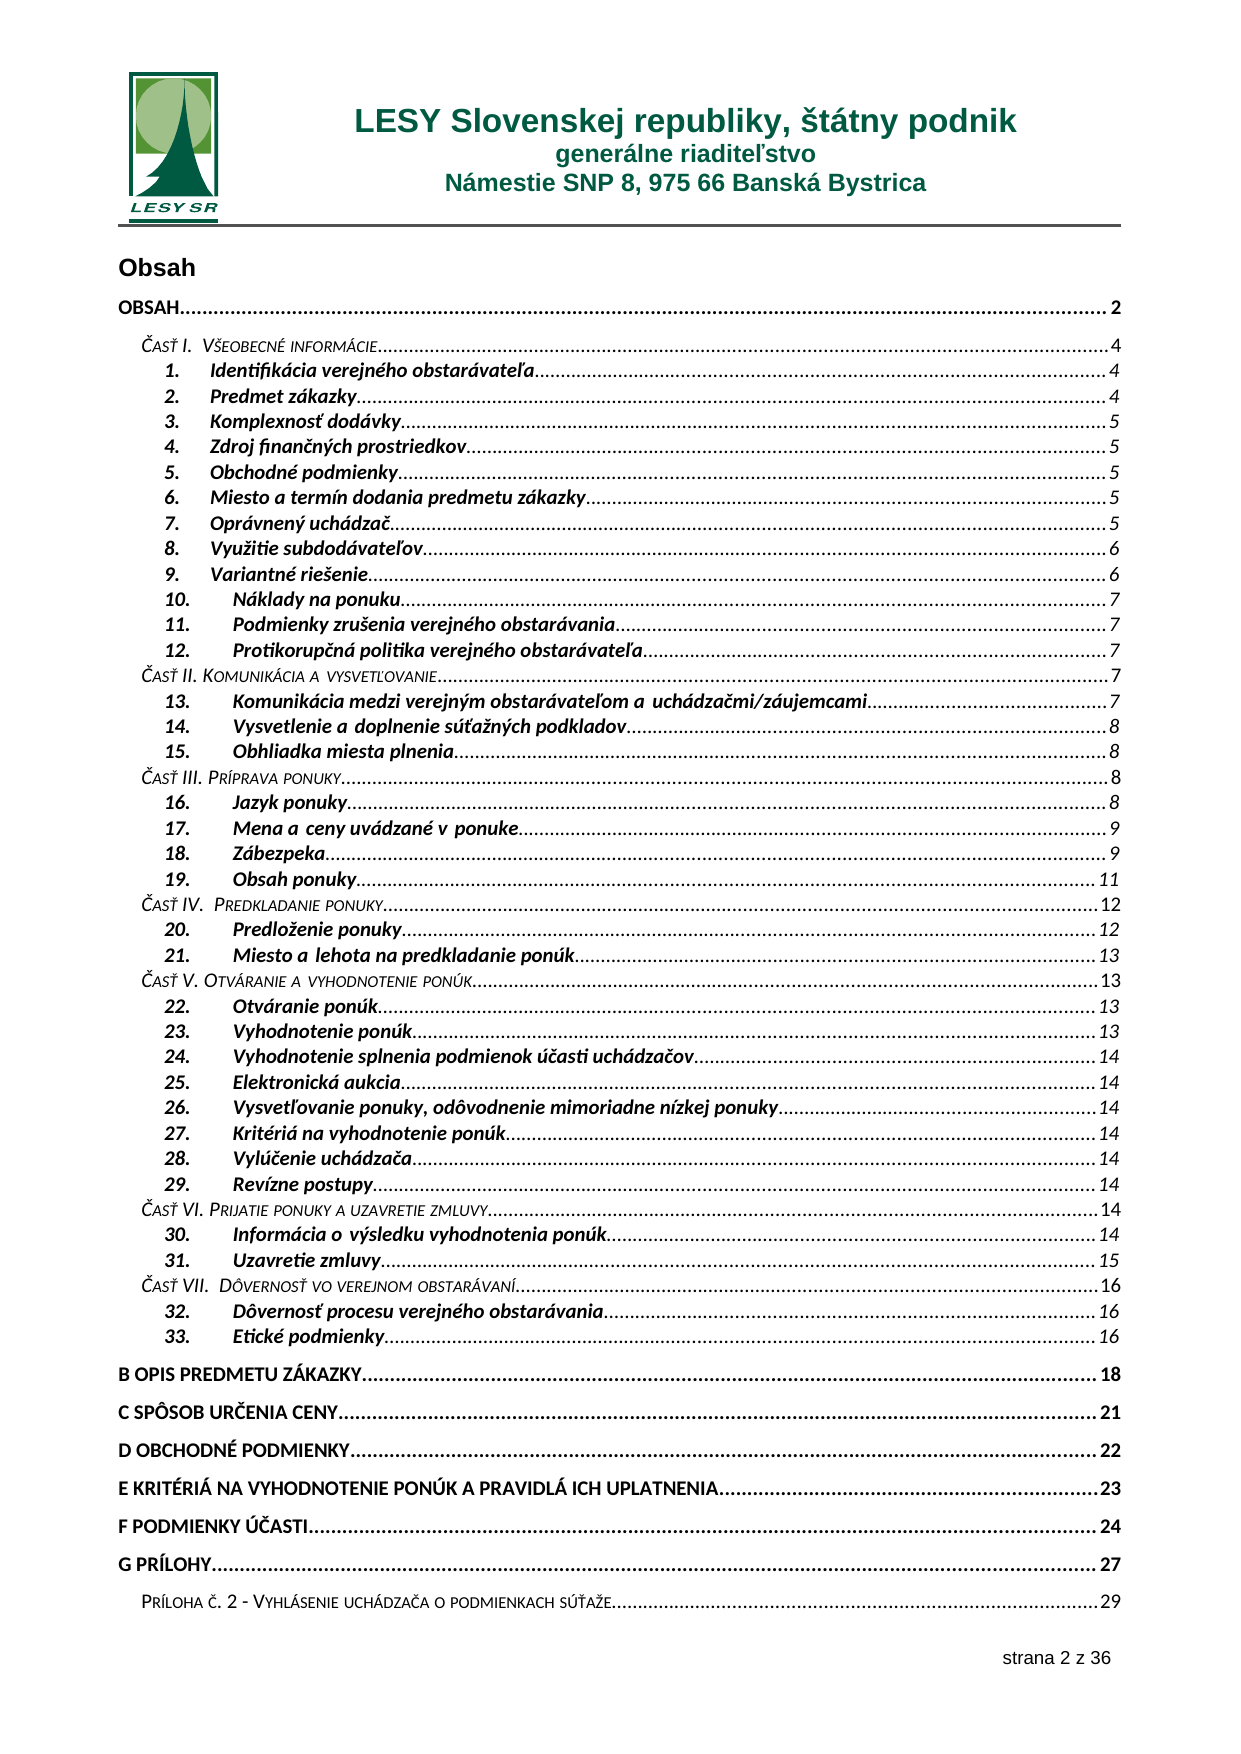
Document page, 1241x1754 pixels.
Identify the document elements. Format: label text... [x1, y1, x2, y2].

text 5. Obchodné podmienky 5 [164, 459, 1122, 484]
text Časť II. Komunikácia a vysvetľovanie 7 [141, 662, 1122, 688]
text 9. Variantné riešenie 6 [164, 561, 1122, 586]
text Časť I. Všeobecné informácie 4 [141, 332, 1122, 357]
text Obsah 2 [118, 294, 1122, 319]
text Časť VII. Dôvernosť vo verejnom obstarávaní 16 [141, 1272, 1122, 1298]
text 20. Predloženie ponuky 12 [164, 917, 1122, 942]
text B OPIS PREDMETU ZÁKAZKY 18 [118, 1361, 1122, 1387]
text 13. Komunikácia medzi verejným obstarávateľom a uchádzačmi/záujemcami 7 [164, 688, 1122, 713]
text 14. Vysvetlenie a doplnenie súťažných podkladov 8 [164, 713, 1122, 739]
text 24. Vyhodnotenie splnenia podmienok účasti uchádzačov 14 [164, 1044, 1122, 1069]
text Časť IV. Predkladanie ponuky 12 [141, 891, 1122, 917]
text 16. Jazyk ponuky 8 [164, 789, 1122, 815]
text F PODMIENKY ÚČASTI 24 [118, 1513, 1122, 1538]
text 33. Etické podmienky 16 [164, 1323, 1122, 1349]
text 18. Zábezpeka 9 [164, 840, 1122, 866]
subtitle Obsah [118, 253, 1122, 282]
text 22. Otváranie ponúk 13 [164, 993, 1122, 1018]
text 8. Využitie subdodávateľov 6 [164, 535, 1122, 561]
text 17. Mena a ceny uvádzané v ponuke 9 [164, 815, 1122, 840]
text 29. Revízne postupy 14 [164, 1171, 1122, 1196]
text 32. Dôvernosť procesu verejného obstarávania 16 [164, 1298, 1122, 1323]
text 2. Predmet zákazky 4 [164, 383, 1122, 408]
text 26. Vysvetľovanie ponuky, odôvodnenie mimoriadne nízkej ponuky 14 [164, 1094, 1122, 1120]
text 4. Zdroj finančných prostriedkov 5 [164, 434, 1122, 459]
text 19. Obsah ponuky 11 [164, 866, 1122, 891]
text 15. Obhliadka miesta plnenia 8 [164, 739, 1122, 764]
text Časť V. Otváranie a vyhodnotenie ponúk 13 [141, 967, 1122, 993]
text 27. Kritériá na vyhodnotenie ponúk 14 [164, 1120, 1122, 1145]
text E KRITÉRIÁ NA VYHODNOTENIE PONÚK A PRAVIDLÁ ICH UPLATNENIA 23 [118, 1475, 1122, 1500]
text 10. Náklady na ponuku 7 [164, 586, 1122, 612]
text 1. Identifikácia verejného obstarávateľa 4 [164, 357, 1122, 383]
text 11. Podmienky zrušenia verejného obstarávania 7 [164, 612, 1122, 637]
text 25. Elektronická aukcia 14 [164, 1069, 1122, 1094]
text C SPÔSOB URČENIA CENY 21 [118, 1399, 1122, 1424]
text 21. Miesto a lehota na predkladanie ponúk 13 [164, 942, 1122, 967]
text 30. Informácia o výsledku vyhodnotenia ponúk 14 [164, 1222, 1122, 1247]
text 23. Vyhodnotenie ponúk 13 [164, 1018, 1122, 1044]
text Časť VI. Prijatie ponuky a uzavretie zmluvy 14 [141, 1196, 1122, 1222]
text D OBCHODNÉ PODMIENKY 22 [118, 1437, 1122, 1462]
text Časť III. Príprava ponuky 8 [141, 764, 1122, 789]
text Príloha č. 2 - Vyhlásenie uchádzača o podmienkach súťaže 29 [141, 1589, 1122, 1614]
text 6. Miesto a termín dodania predmetu zákazky 5 [164, 484, 1122, 510]
text 31. Uzavretie zmluvy 15 [164, 1247, 1122, 1272]
text 28. Vylúčenie uchádzača 14 [164, 1145, 1122, 1171]
text 3. Komplexnosť dodávky 5 [164, 408, 1122, 434]
text G Prílohy 27 [118, 1551, 1122, 1576]
text 7. Oprávnený uchádzač 5 [164, 510, 1122, 535]
text 12. Protikorupčná politika verejného obstarávateľa 7 [164, 637, 1122, 662]
